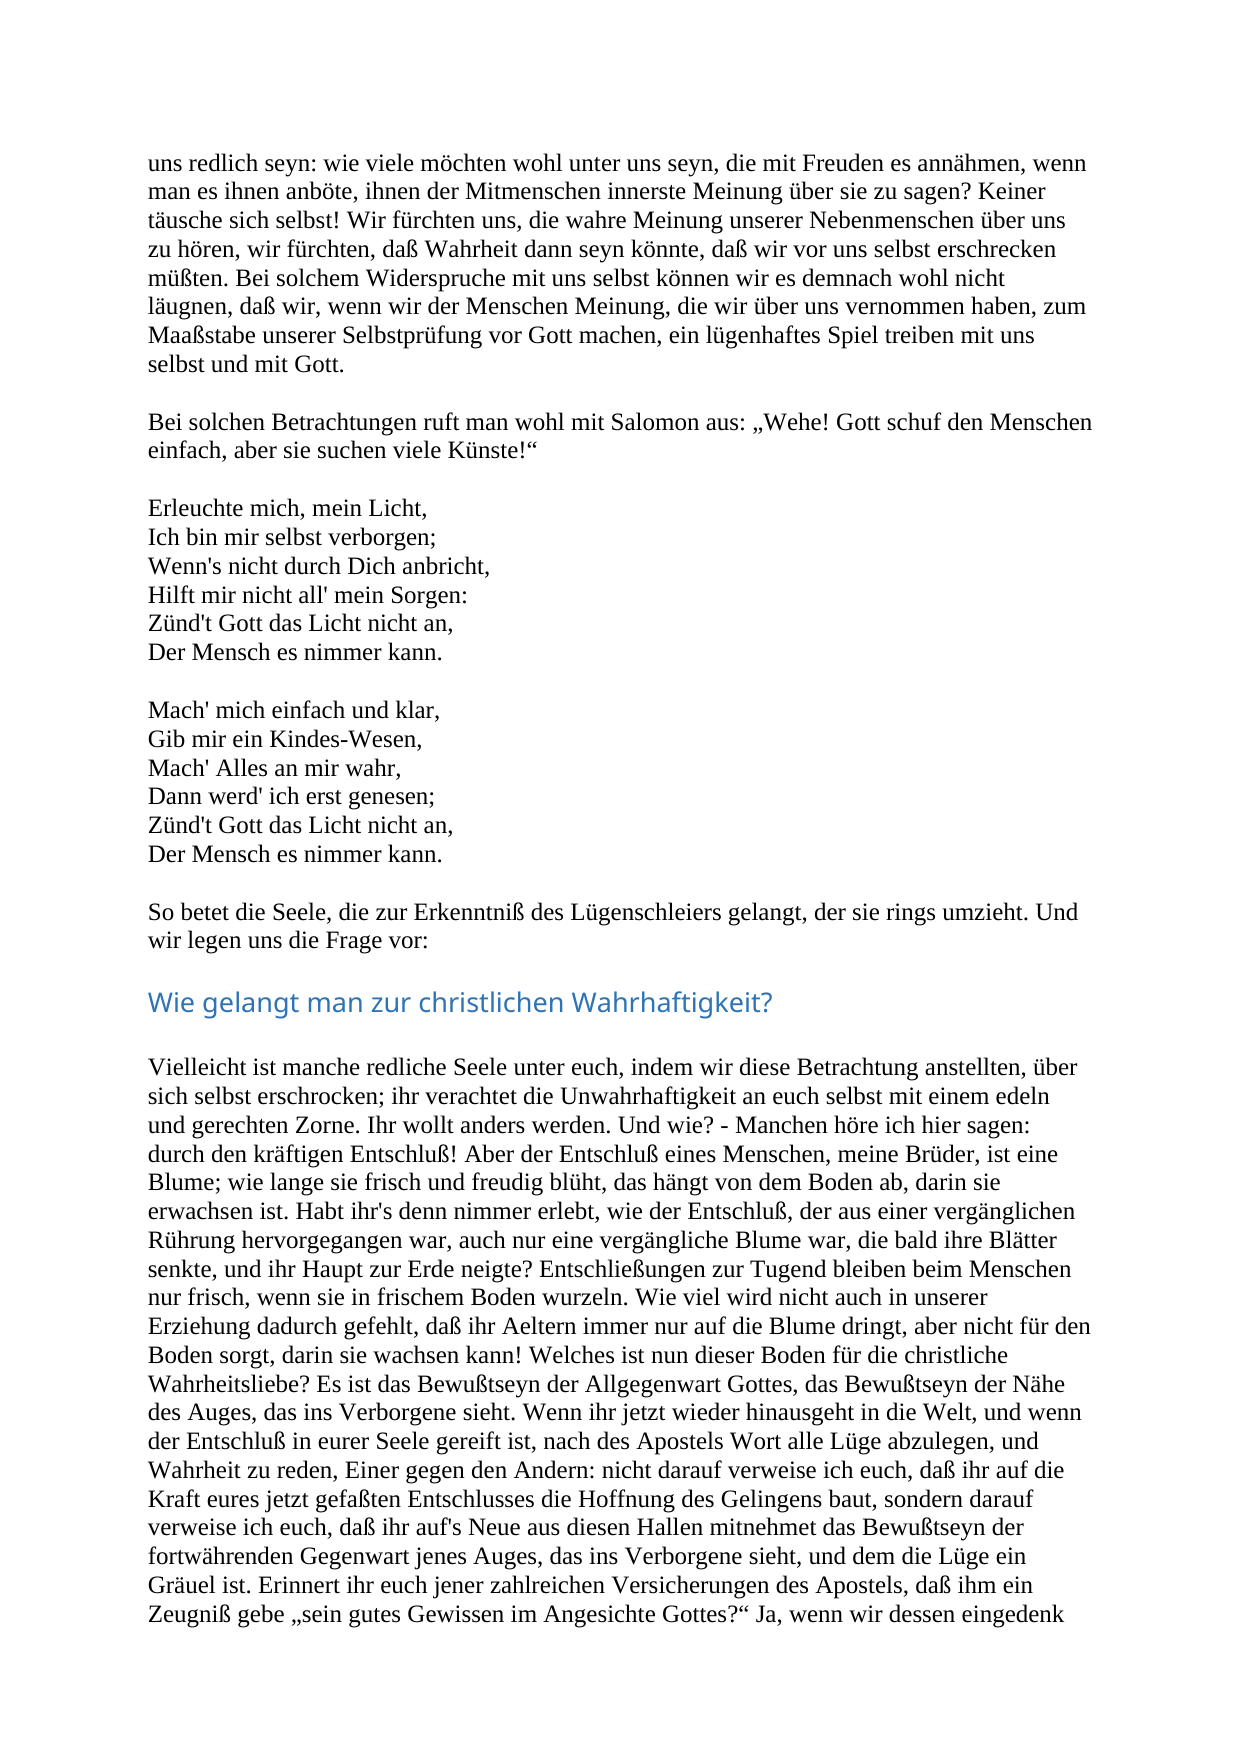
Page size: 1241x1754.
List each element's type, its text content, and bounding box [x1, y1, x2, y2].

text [148, 1052, 1093, 1627]
text Bei solchen Betrachtungen ruft man wohl mit Salomon aus: „Wehe! Gott schuf den Menschen einfach, aber sie suchen viele Künste!“ [148, 407, 1093, 464]
text Erleuchte mich, mein Licht, Ich bin mir selbst verborgen; Wenn's nicht durch Dich anbricht, Hilft mir nicht all' mein Sorgen: Zünd't Gott das Licht nicht an, Der Mensch es nimmer kann. [148, 493, 1093, 666]
text Mach' mich einfach und klar, Gib mir ein Kindes-Wesen, Mach' Alles an mir wahr, Dann werd' ich erst genesen; Zünd't Gott das Licht nicht an, Der Mensch es nimmer kann. [148, 695, 1093, 868]
subtitle Wie gelangt man zur christlichen Wahrhaftigkeit? [148, 983, 1093, 1020]
text So betet die Seele, die zur Erkenntniß des Lügenschleiers gelangt, der sie rings umzieht. Und wir legen uns die Frage vor: [148, 897, 1093, 954]
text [148, 148, 1093, 378]
